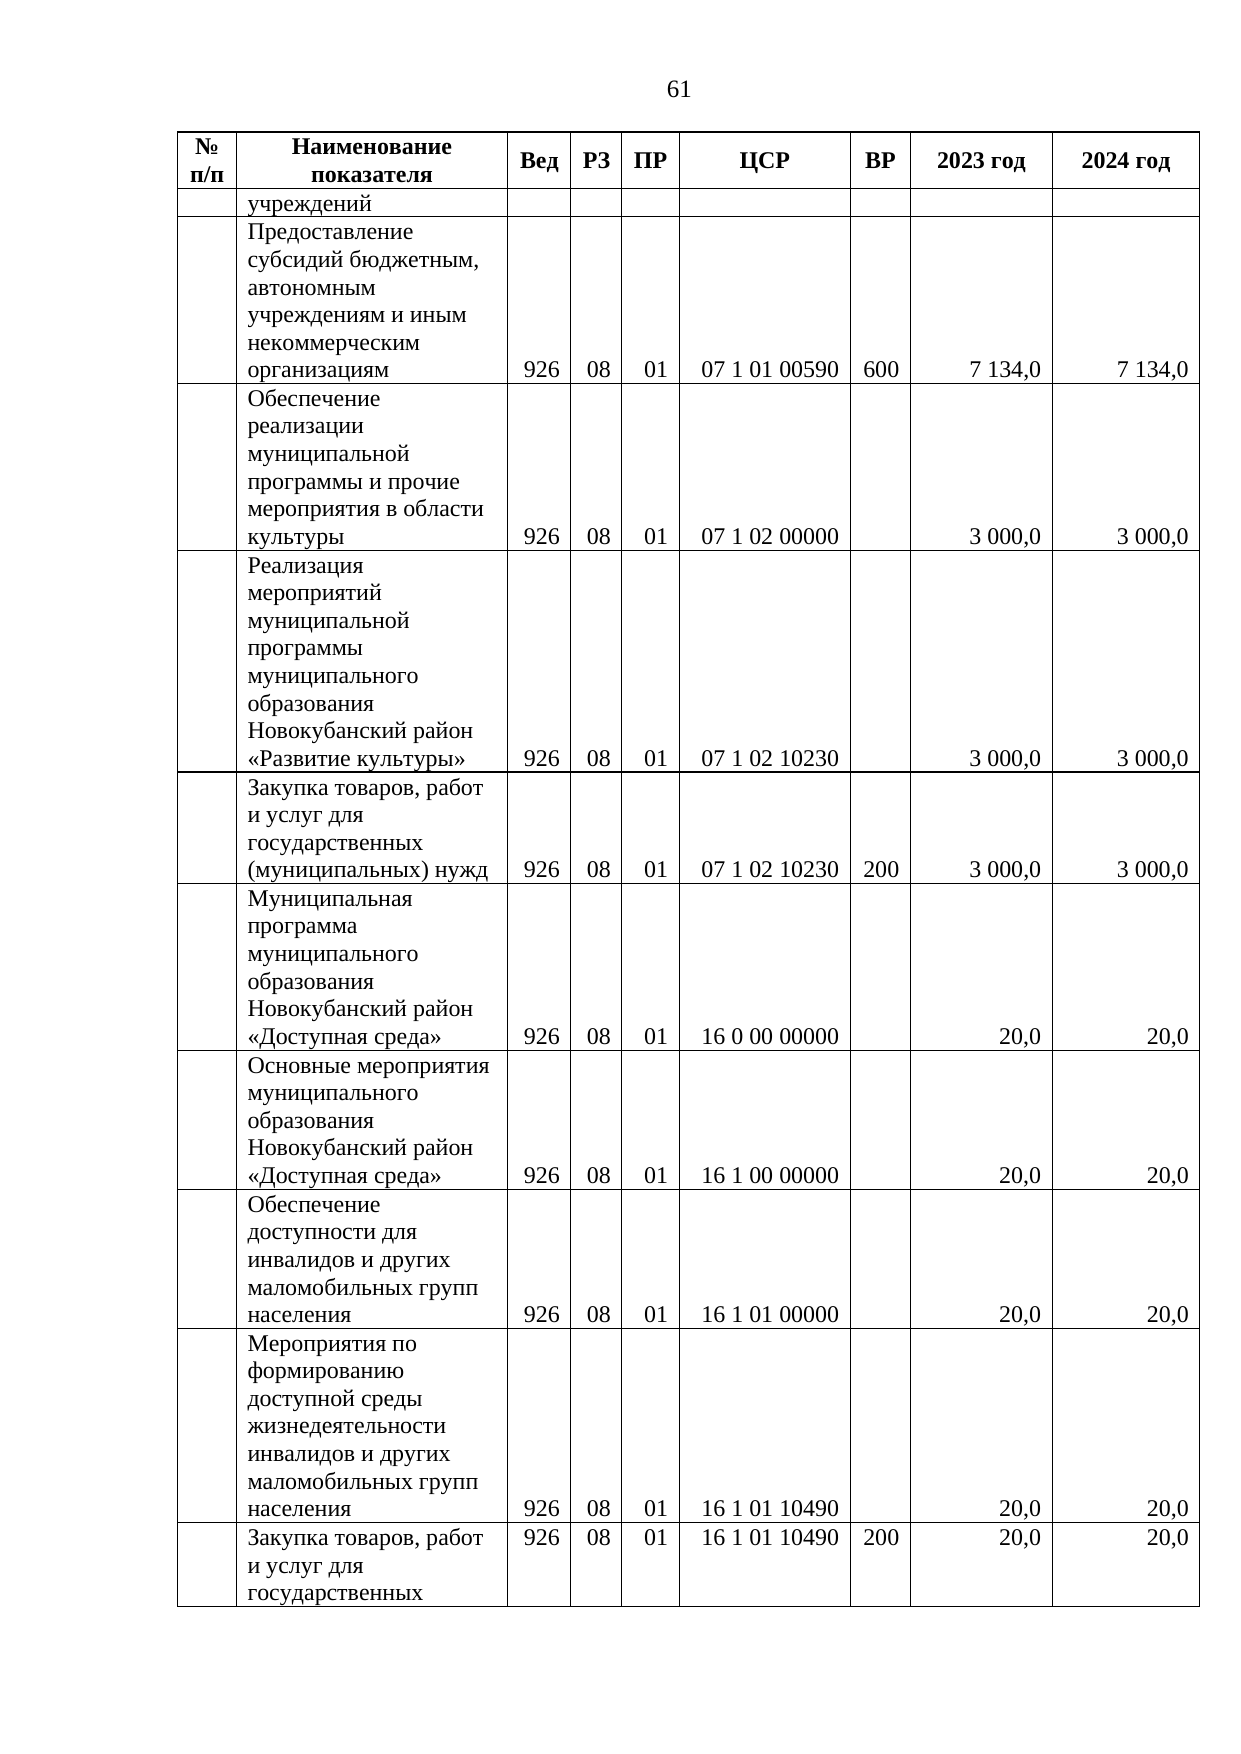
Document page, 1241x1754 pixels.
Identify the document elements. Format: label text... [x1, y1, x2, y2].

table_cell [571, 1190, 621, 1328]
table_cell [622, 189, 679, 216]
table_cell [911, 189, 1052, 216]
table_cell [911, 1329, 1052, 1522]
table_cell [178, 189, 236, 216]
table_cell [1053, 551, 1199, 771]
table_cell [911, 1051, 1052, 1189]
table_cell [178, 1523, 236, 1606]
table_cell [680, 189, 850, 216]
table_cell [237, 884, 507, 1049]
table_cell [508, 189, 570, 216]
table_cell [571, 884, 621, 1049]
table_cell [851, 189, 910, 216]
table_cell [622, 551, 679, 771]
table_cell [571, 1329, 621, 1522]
table_header 2024 год [1053, 133, 1199, 188]
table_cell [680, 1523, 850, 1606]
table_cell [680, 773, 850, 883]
table_header 2023 год [911, 133, 1052, 188]
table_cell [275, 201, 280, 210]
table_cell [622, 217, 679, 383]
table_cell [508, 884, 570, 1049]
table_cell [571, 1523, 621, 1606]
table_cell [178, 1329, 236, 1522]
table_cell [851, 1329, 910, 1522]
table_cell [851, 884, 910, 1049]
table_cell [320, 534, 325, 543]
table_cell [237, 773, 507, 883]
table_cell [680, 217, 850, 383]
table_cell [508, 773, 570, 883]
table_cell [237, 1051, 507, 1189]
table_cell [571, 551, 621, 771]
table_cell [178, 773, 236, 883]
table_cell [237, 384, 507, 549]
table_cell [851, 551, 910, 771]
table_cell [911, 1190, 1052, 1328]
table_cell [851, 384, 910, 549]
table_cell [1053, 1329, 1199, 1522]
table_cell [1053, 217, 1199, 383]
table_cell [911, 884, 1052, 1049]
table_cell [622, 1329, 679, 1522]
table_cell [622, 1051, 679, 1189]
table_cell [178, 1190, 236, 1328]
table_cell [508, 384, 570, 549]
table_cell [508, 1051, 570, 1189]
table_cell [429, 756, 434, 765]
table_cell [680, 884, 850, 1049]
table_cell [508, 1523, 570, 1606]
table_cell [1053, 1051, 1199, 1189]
table_header ЦСР [680, 133, 850, 188]
table_header Вед [508, 133, 570, 188]
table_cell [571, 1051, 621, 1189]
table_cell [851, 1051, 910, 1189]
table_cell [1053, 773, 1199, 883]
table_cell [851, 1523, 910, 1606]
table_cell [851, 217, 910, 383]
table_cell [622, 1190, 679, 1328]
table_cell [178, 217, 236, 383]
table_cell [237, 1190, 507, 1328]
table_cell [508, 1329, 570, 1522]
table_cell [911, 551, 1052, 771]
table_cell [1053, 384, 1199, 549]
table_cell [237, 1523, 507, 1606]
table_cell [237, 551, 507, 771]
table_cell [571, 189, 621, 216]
table_header ВР [851, 133, 910, 188]
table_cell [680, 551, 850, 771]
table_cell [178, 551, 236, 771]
table_header Наименование показателя [237, 133, 507, 188]
table_header № п/п [178, 133, 236, 188]
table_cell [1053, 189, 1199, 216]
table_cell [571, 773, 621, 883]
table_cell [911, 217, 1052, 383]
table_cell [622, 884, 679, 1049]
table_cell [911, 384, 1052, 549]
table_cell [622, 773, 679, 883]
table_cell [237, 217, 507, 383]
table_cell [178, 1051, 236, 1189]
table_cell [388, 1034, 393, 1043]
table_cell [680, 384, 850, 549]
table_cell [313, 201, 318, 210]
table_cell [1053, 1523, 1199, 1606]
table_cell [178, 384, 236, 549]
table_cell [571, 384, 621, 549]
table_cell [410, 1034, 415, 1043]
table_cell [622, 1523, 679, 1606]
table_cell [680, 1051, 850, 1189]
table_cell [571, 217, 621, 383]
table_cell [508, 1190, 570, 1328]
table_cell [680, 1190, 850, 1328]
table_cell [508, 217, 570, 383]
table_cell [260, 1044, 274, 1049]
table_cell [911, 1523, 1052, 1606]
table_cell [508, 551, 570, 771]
table_header ПР [622, 133, 679, 188]
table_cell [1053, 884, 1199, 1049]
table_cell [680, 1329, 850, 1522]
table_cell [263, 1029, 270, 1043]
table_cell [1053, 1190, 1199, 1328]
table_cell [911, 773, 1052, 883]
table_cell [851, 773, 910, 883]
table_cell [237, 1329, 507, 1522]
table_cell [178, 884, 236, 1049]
table_header РЗ [571, 133, 621, 188]
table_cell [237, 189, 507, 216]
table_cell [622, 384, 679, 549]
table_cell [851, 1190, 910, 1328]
